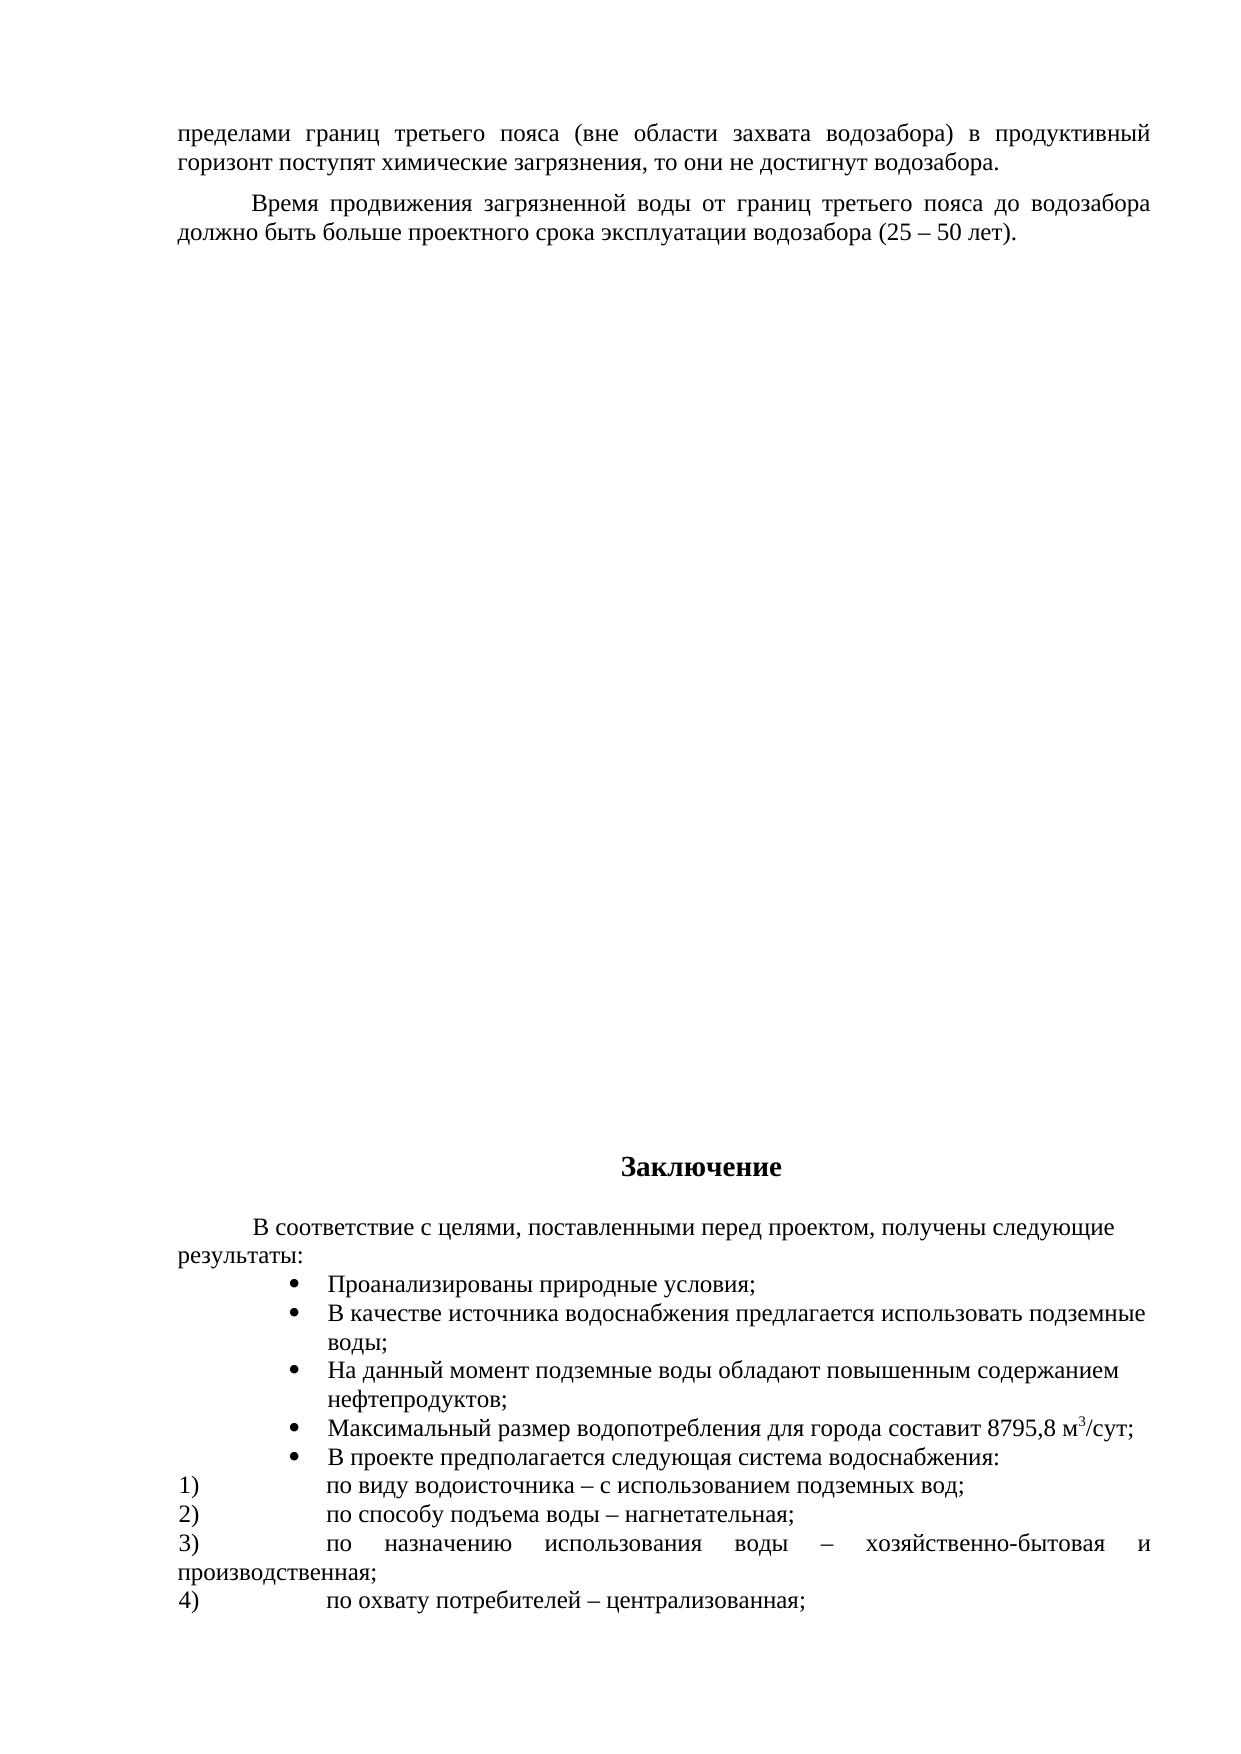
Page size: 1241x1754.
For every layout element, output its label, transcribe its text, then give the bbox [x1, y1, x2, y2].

list по охвату потребителей – централизованная; [177, 1585, 1152, 1614]
list В проекте предполагается следующая система водоснабжения: [290, 1442, 1152, 1470]
list по способу подъема воды – нагнетательная; [177, 1499, 1152, 1528]
list по виду водоисточника – с использованием подземных вод; [177, 1470, 1152, 1499]
list На данный момент подземные воды обладают повышенным содержанием нефтепродуктов; [290, 1355, 1152, 1413]
text Заключение [177, 1149, 1152, 1183]
text Время продвижения загрязненной воды от границ третьего пояса до водозабора должно быть больше проектного срока эксплуатации водозабора (25 – 50 лет). [177, 188, 1152, 246]
list по назначению использования воды – хозяйственно-бытовая и производственная; [177, 1528, 1152, 1585]
list В качестве источника водоснабжения предлагается использовать подземные воды; [290, 1298, 1152, 1355]
list Максимальный размер водопотребления для города составит 8795,8 м3/сут; [290, 1413, 1152, 1442]
list Проанализированы природные условия; [290, 1269, 1152, 1298]
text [177, 118, 1152, 176]
text В соответствие с целями, поставленными перед проектом, получены следующие результаты: [177, 1212, 1152, 1269]
